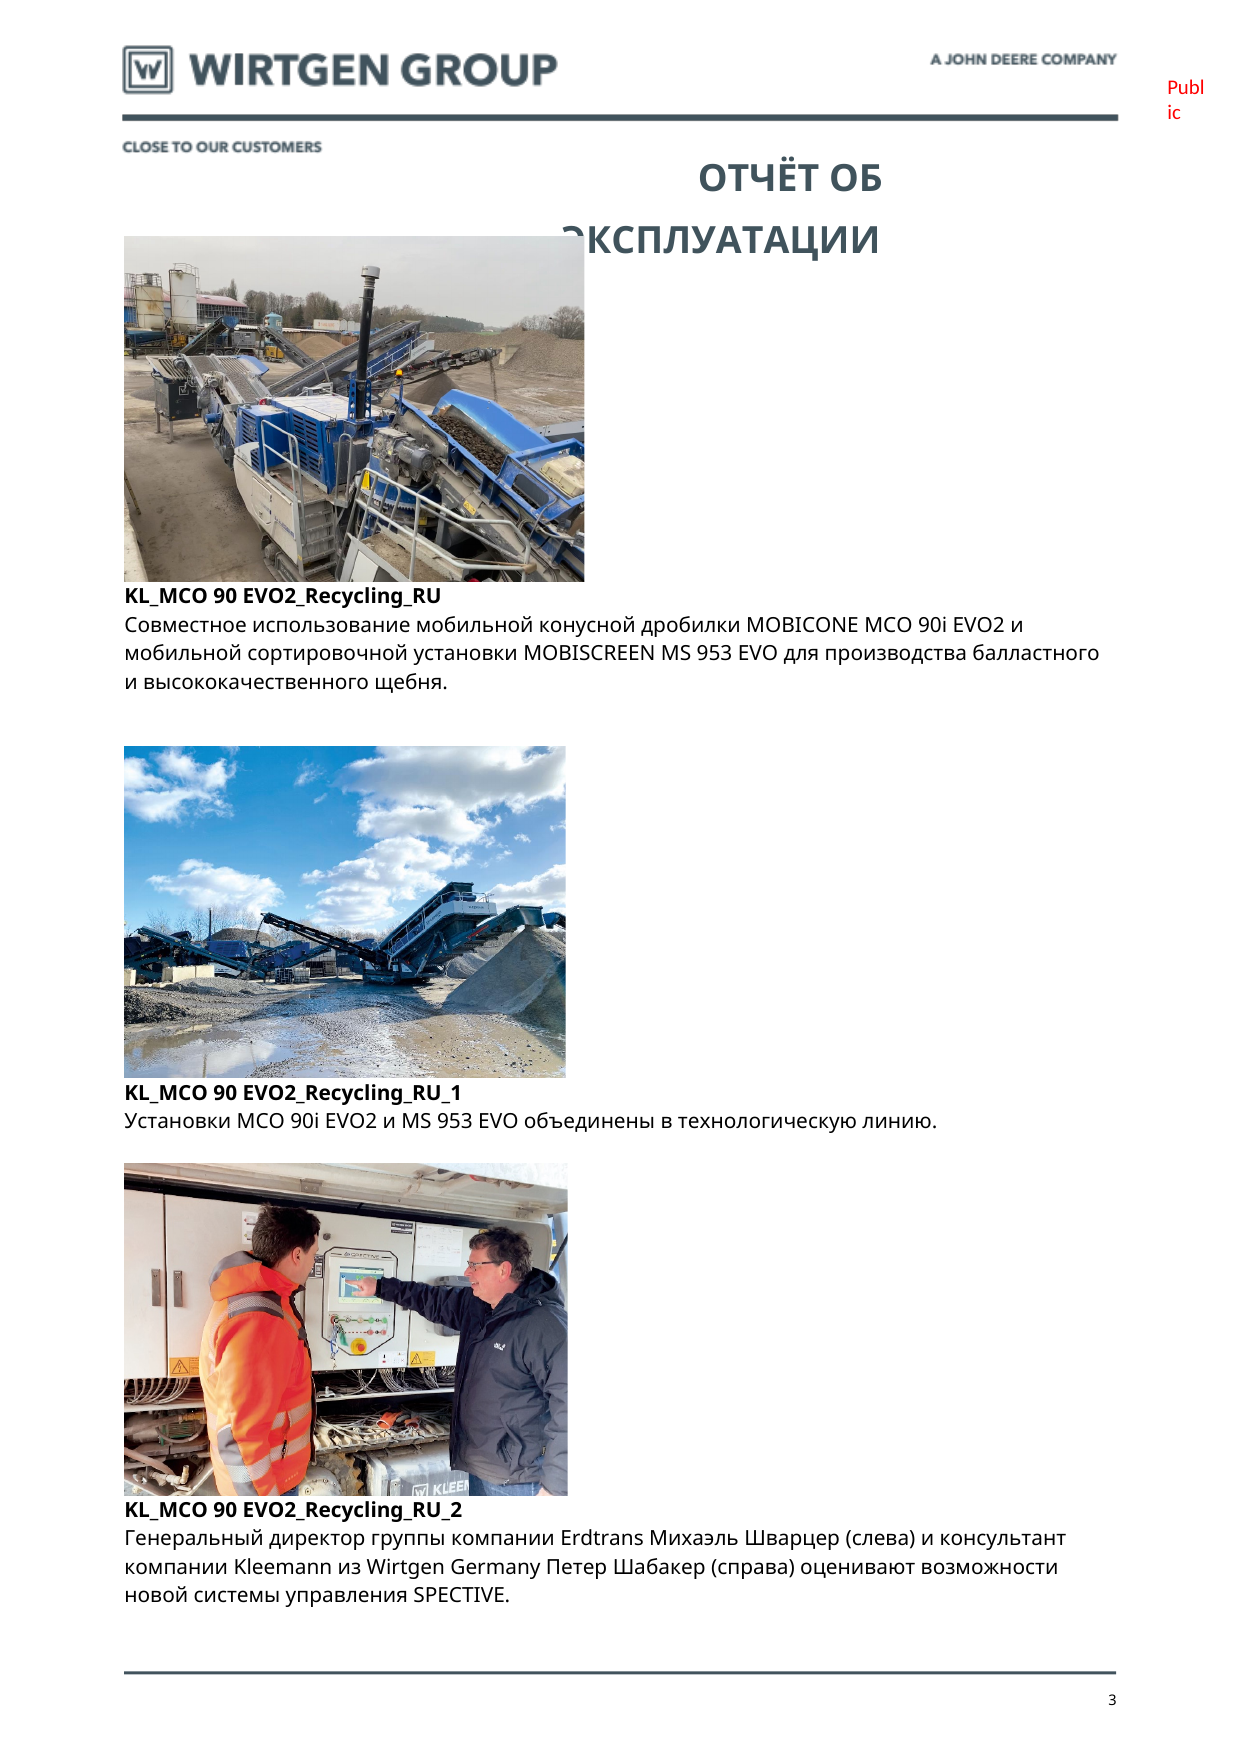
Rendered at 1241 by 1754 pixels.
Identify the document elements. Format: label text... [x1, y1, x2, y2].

picture [124, 1163, 568, 1496]
text Совместное использование мобильной конусной дробилки MOBICONE MCO 90i EVO2 и мобильной сортировочной установки MOBISCREEN MS 953 EVO для производства балластного и высококачественного щебня. [124, 610, 1116, 695]
text KL_MCO 90 EVO2_Recycling_RU_2 [124, 1495, 1116, 1523]
text Генеральный директор группы компании Erdtrans Михаэль Шварцер (слева) и консультант компании Kleemann из Wirtgen Germany Петер Шабакер (справа) оценивают возможности новой системы управления SPECTIVE. [124, 1523, 1116, 1609]
picture [124, 746, 566, 1078]
picture [133, 746, 147, 753]
text KL_MCO 90 EVO2_Recycling_RU_1 [124, 1078, 1116, 1106]
picture [124, 236, 585, 582]
text Установки MCO 90i EVO2 и MS 953 EVO объединены в технологическую линию. [124, 1106, 1116, 1135]
